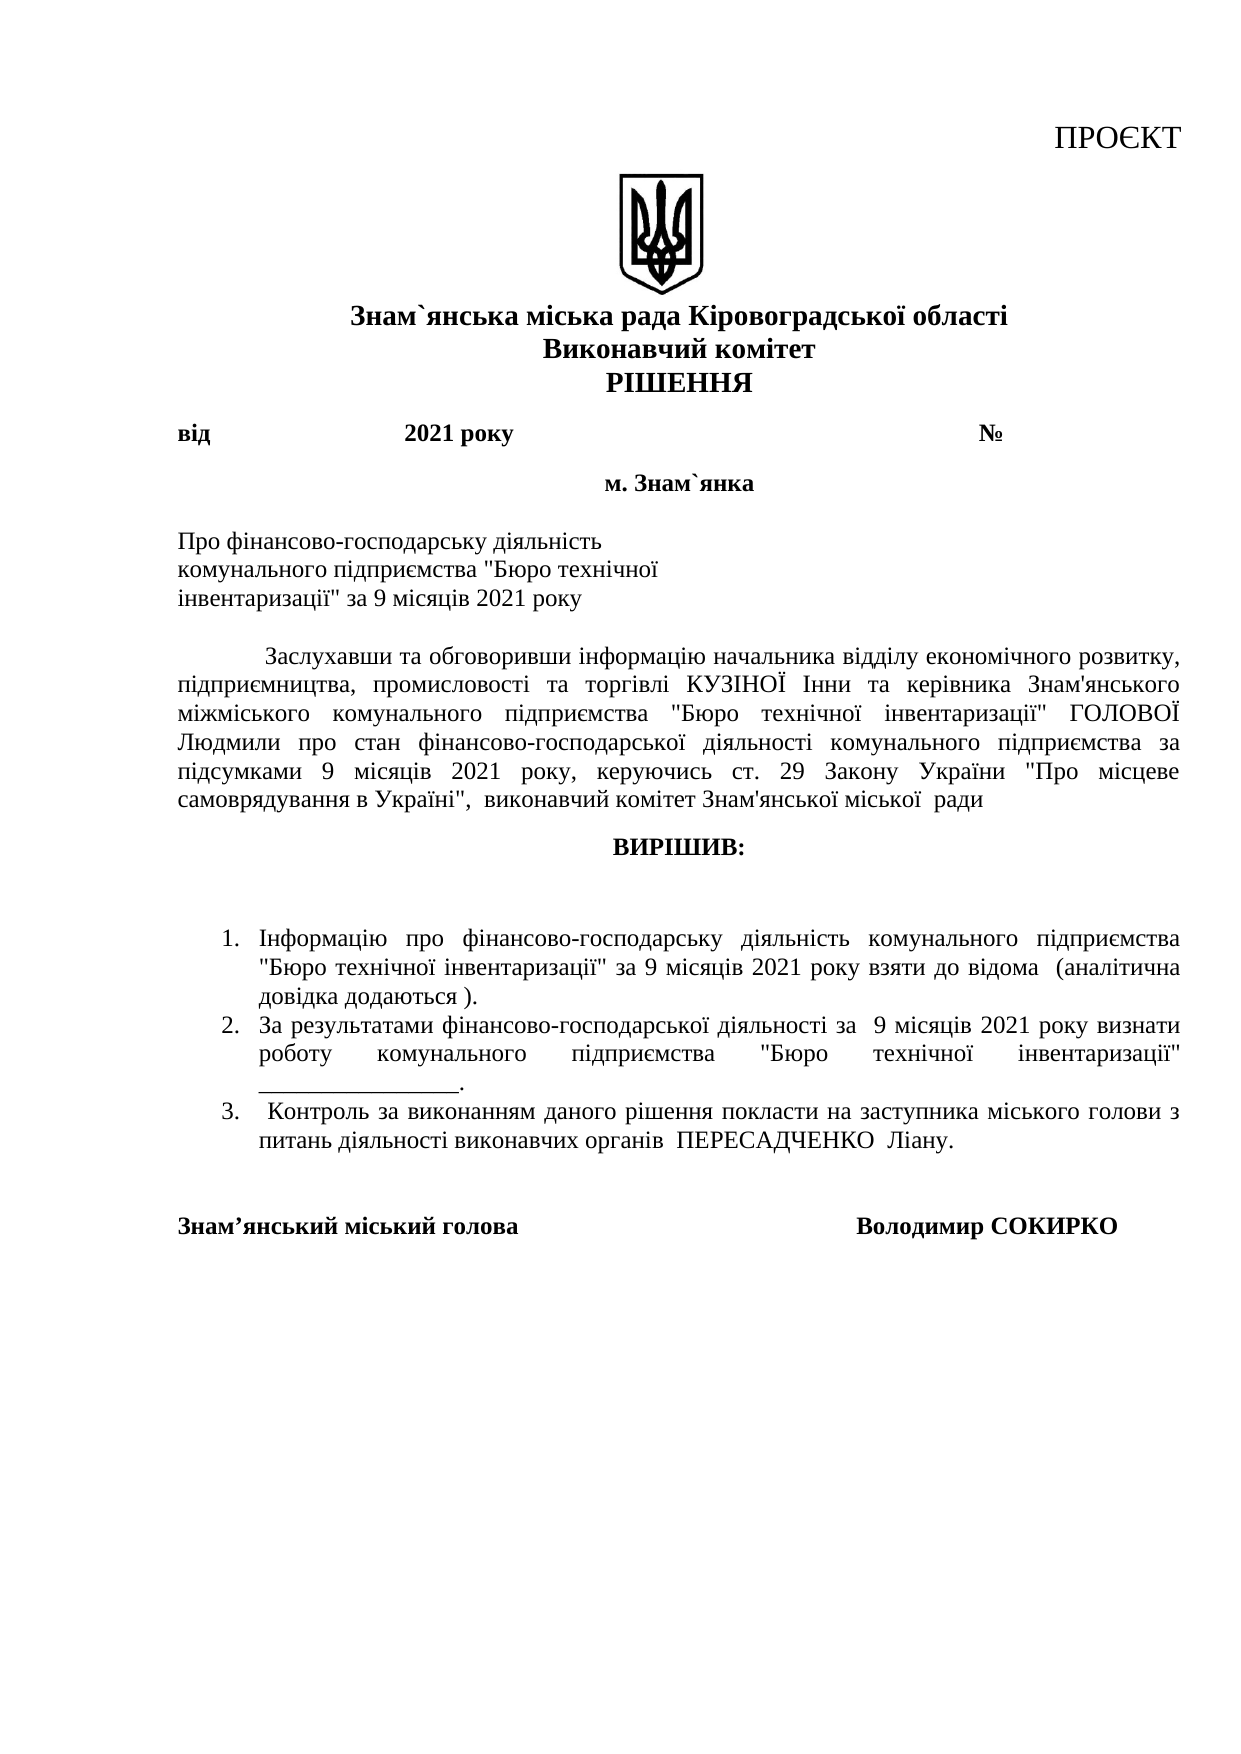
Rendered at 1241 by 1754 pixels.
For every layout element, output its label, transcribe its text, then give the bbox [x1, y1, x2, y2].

text інвентаризації" за 9 місяців 2021 року [177, 583, 1181, 612]
text ВИРІШИВ: [177, 832, 1181, 861]
list За результатами фінансово-господарської діяльності за 9 місяців 2021 року визнати роботу комунального підприємства "Бюро технічної інвентаризації" ________________. [221, 1010, 1181, 1096]
text Виконавчий комітет [177, 332, 1181, 365]
text Заслухавши та обговоривши інформацію начальника відділу економічного розвитку, підприємництва, промисловості та торгівлі КУЗІНОЇ Інни та керівника Знам'янського міжміського комунального підприємства "Бюро технічної інвентаризації" ГОЛОВОЇ Людмили про стан фінансово-господарської діяльності комунального підприємства за підсумками 9 місяців 2021 року, керуючись ст. 29 Закону України "Про місцеве самоврядування в Україні", виконавчий комітет Знам'янської міської ради [177, 641, 1181, 813]
text Знам’янський міський голова Володимир СОКИРКО [177, 1211, 1181, 1240]
text Про фінансово-господарську діяльність [177, 526, 1181, 554]
picture [615, 169, 715, 299]
text комунального підприємства "Бюро технічної [177, 554, 1181, 583]
list Контроль за виконанням даного рішення покласти на заступника міського голови з питань діяльності виконавчих органів ПЕРЕСАДЧЕНКО Ліану. [221, 1096, 1181, 1153]
text Знам`янська міська рада Кіровоградської області [177, 155, 1181, 332]
list Інформацію про фінансово-господарську діяльність комунального підприємства "Бюро технічної інвентаризації" за 9 місяців 2021 року взяти до відома (аналітична довідка додаються ). [221, 923, 1181, 1010]
text м. Знам`янка [177, 468, 1181, 497]
text РІШЕННЯ [177, 365, 1181, 399]
text ПРОЄКТ [177, 118, 1181, 155]
subtitle від 2021 року № [177, 418, 1181, 447]
